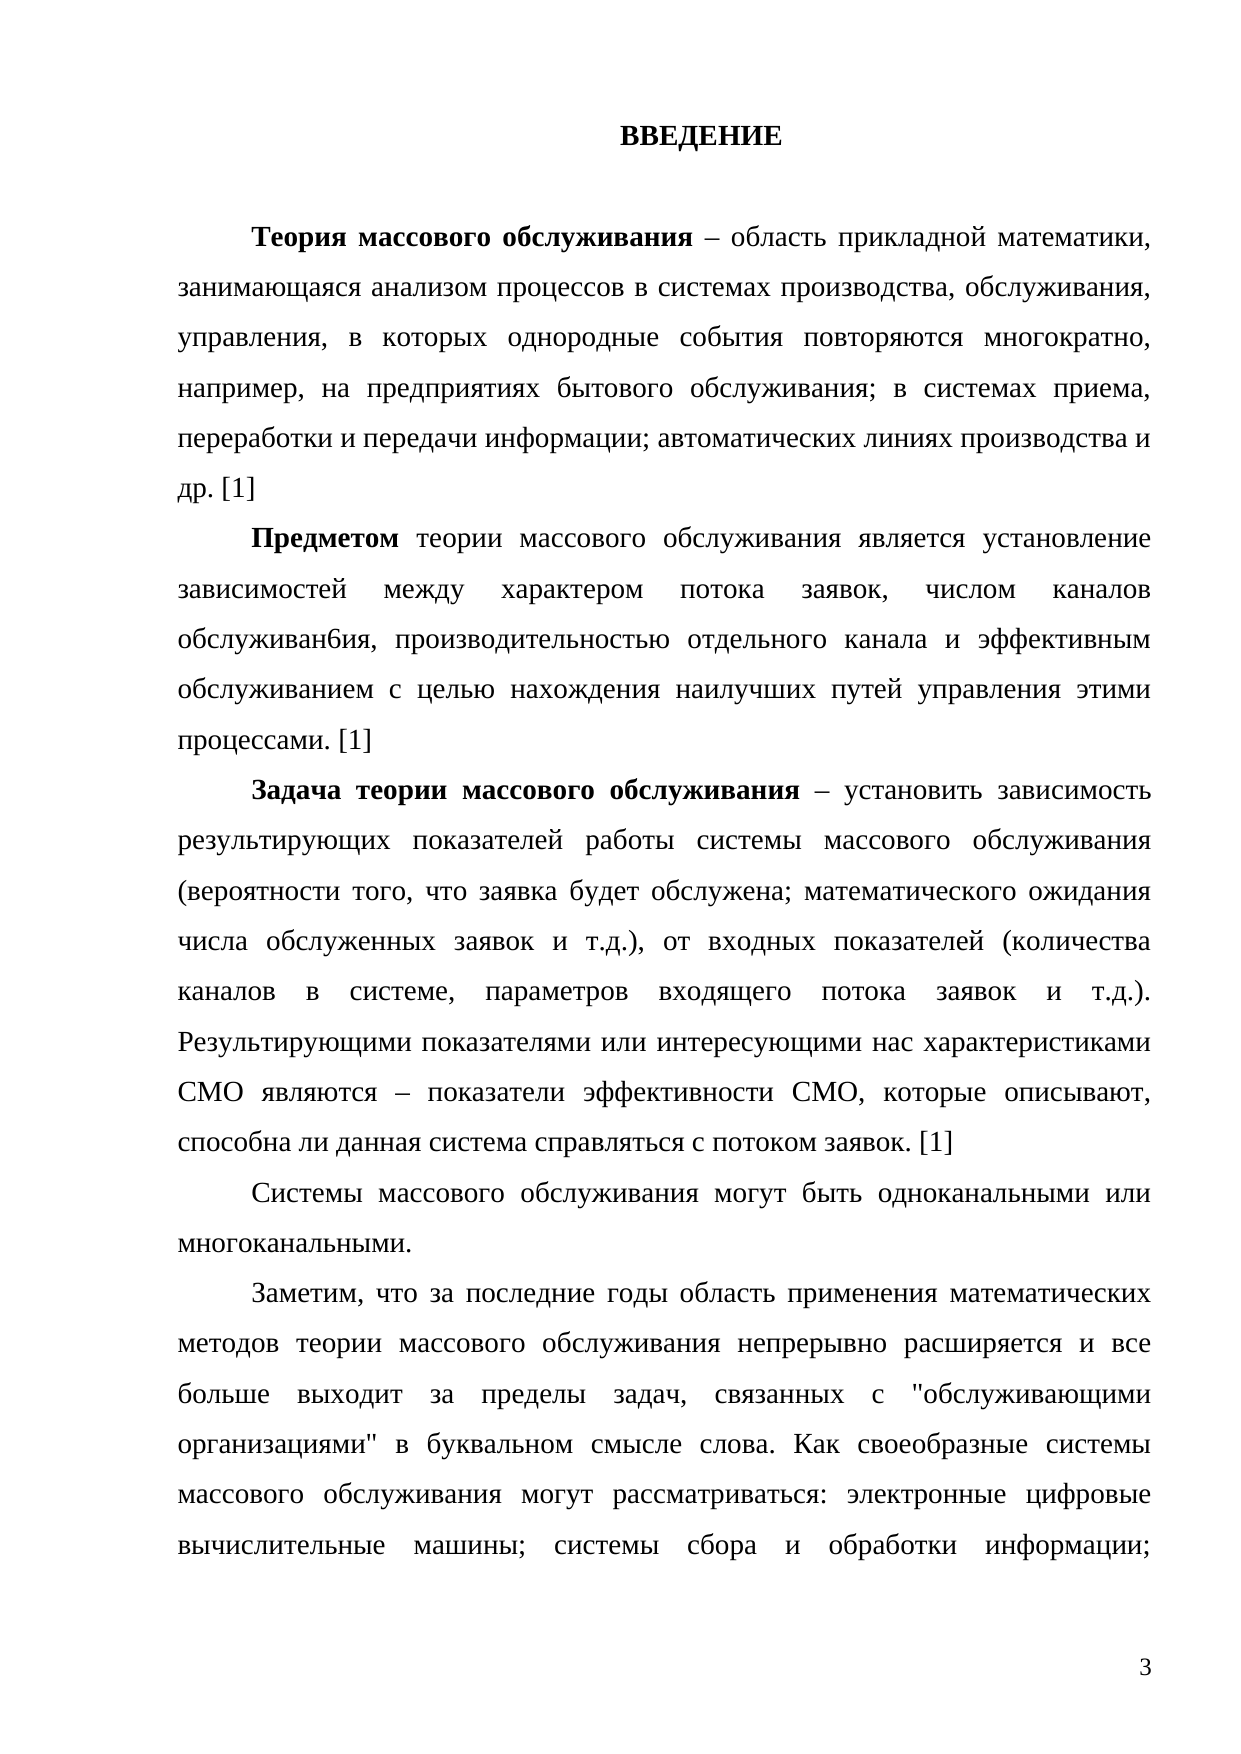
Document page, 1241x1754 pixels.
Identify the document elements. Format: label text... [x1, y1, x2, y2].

text Предметом теории массового обслуживания является установление зависимостей между характером потока заявок, числом каналов обслуживан6ия, производительностью отдельного канала и эффективным обслуживанием с целью нахождения наилучших путей управления этими процессами. [1] [177, 521, 1152, 755]
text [177, 1275, 1152, 1560]
text ВВЕДЕНИЕ [177, 118, 1152, 152]
text Теория массового обслуживания – область прикладной математики, занимающаяся анализом процессов в системах производства, обслуживания, управления, в которых однородные события повторяются многократно, например, на предприятиях бытового обслуживания; в системах приема, переработки и передачи информации; автоматических линиях производства и др. [1] [177, 219, 1152, 504]
text Задача теории массового обслуживания – установить зависимость результирующих показателей работы системы массового обслуживания (вероятности того, что заявка будет обслужена; математического ожидания числа обслуженных заявок и т.д.), от входных показателей (количества каналов в системе, параметров входящего потока заявок и т.д.). Результирующими показателями или интересующими нас характеристиками СМО являются – показатели эффективности СМО, которые описывают, способна ли данная система справляться с потоком заявок. [1] [177, 772, 1152, 1158]
text Системы массового обслуживания могут быть одноканальными или многоканальными. [177, 1175, 1152, 1258]
